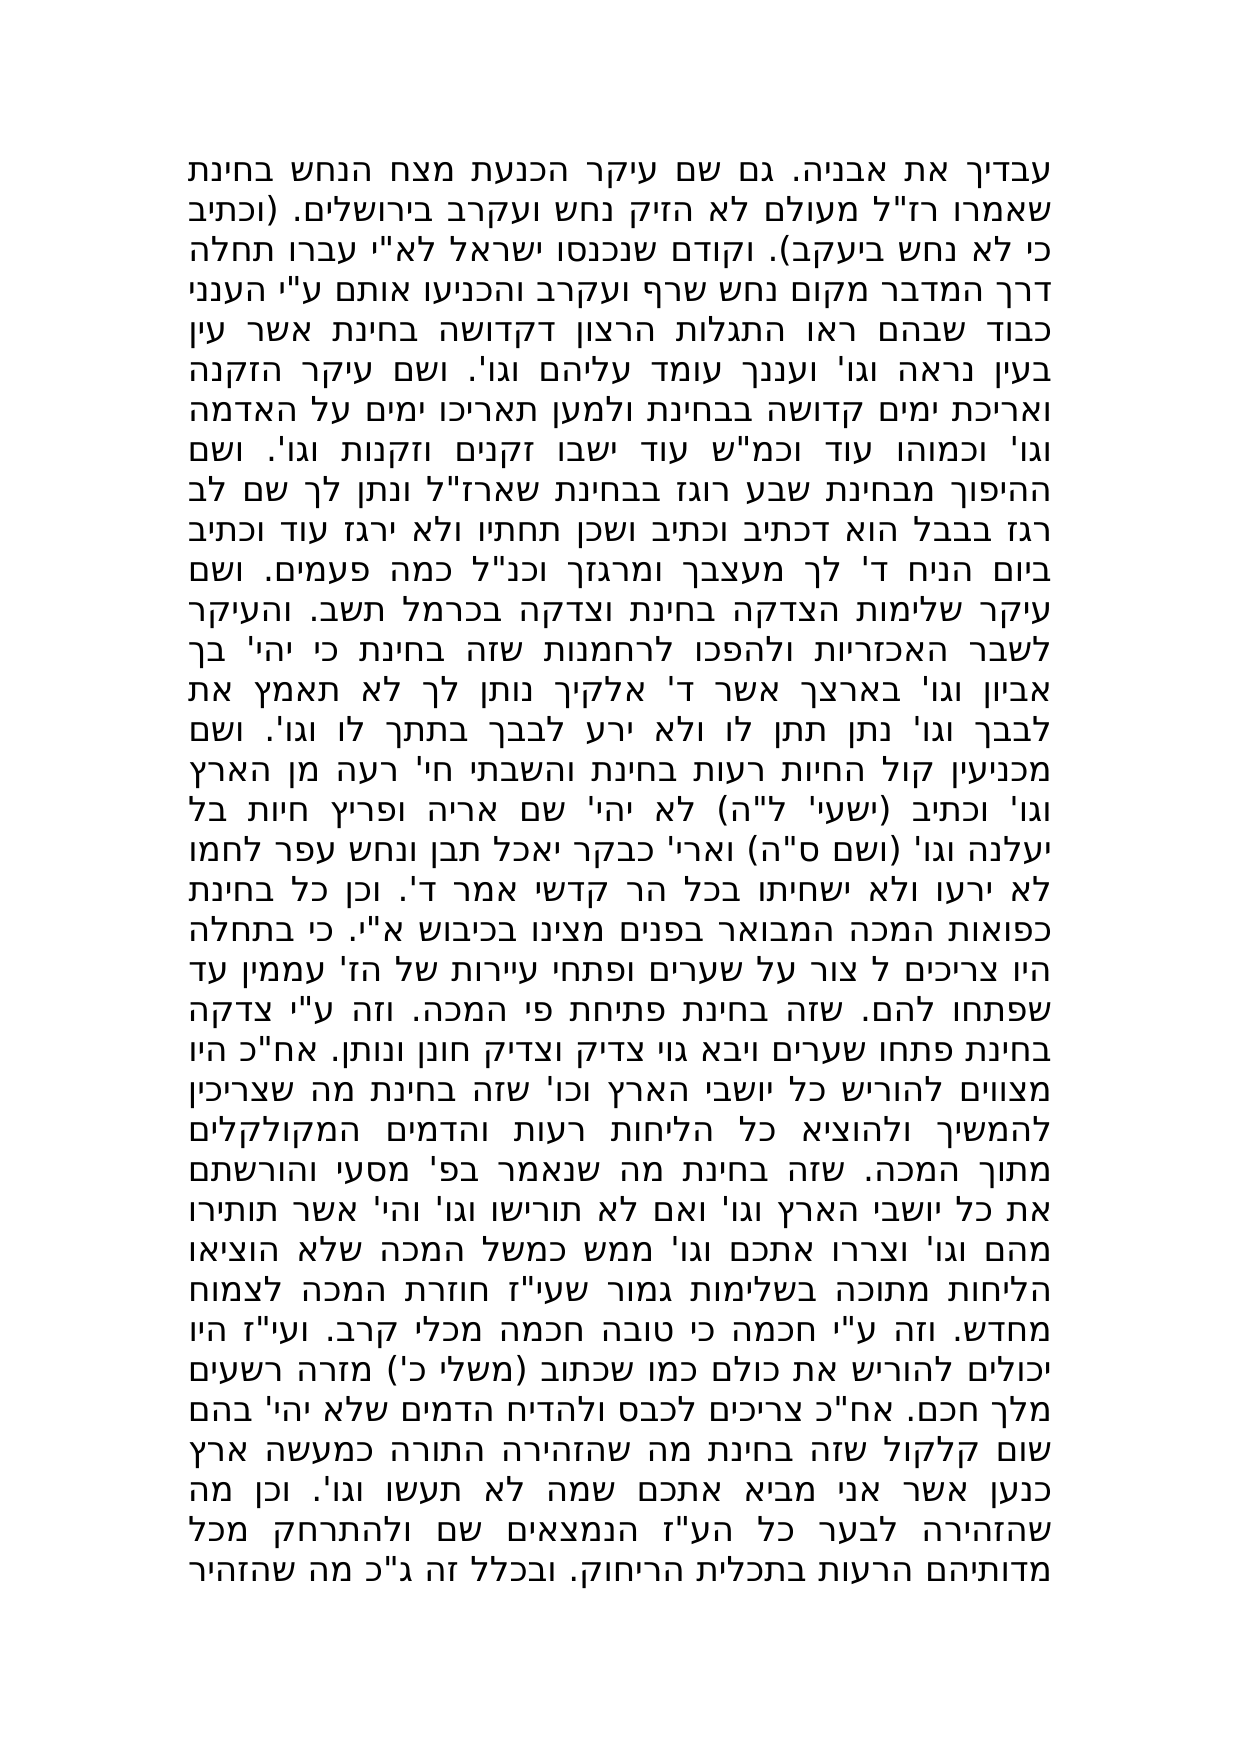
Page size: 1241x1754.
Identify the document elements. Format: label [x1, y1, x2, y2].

text [187, 150, 1053, 1590]
